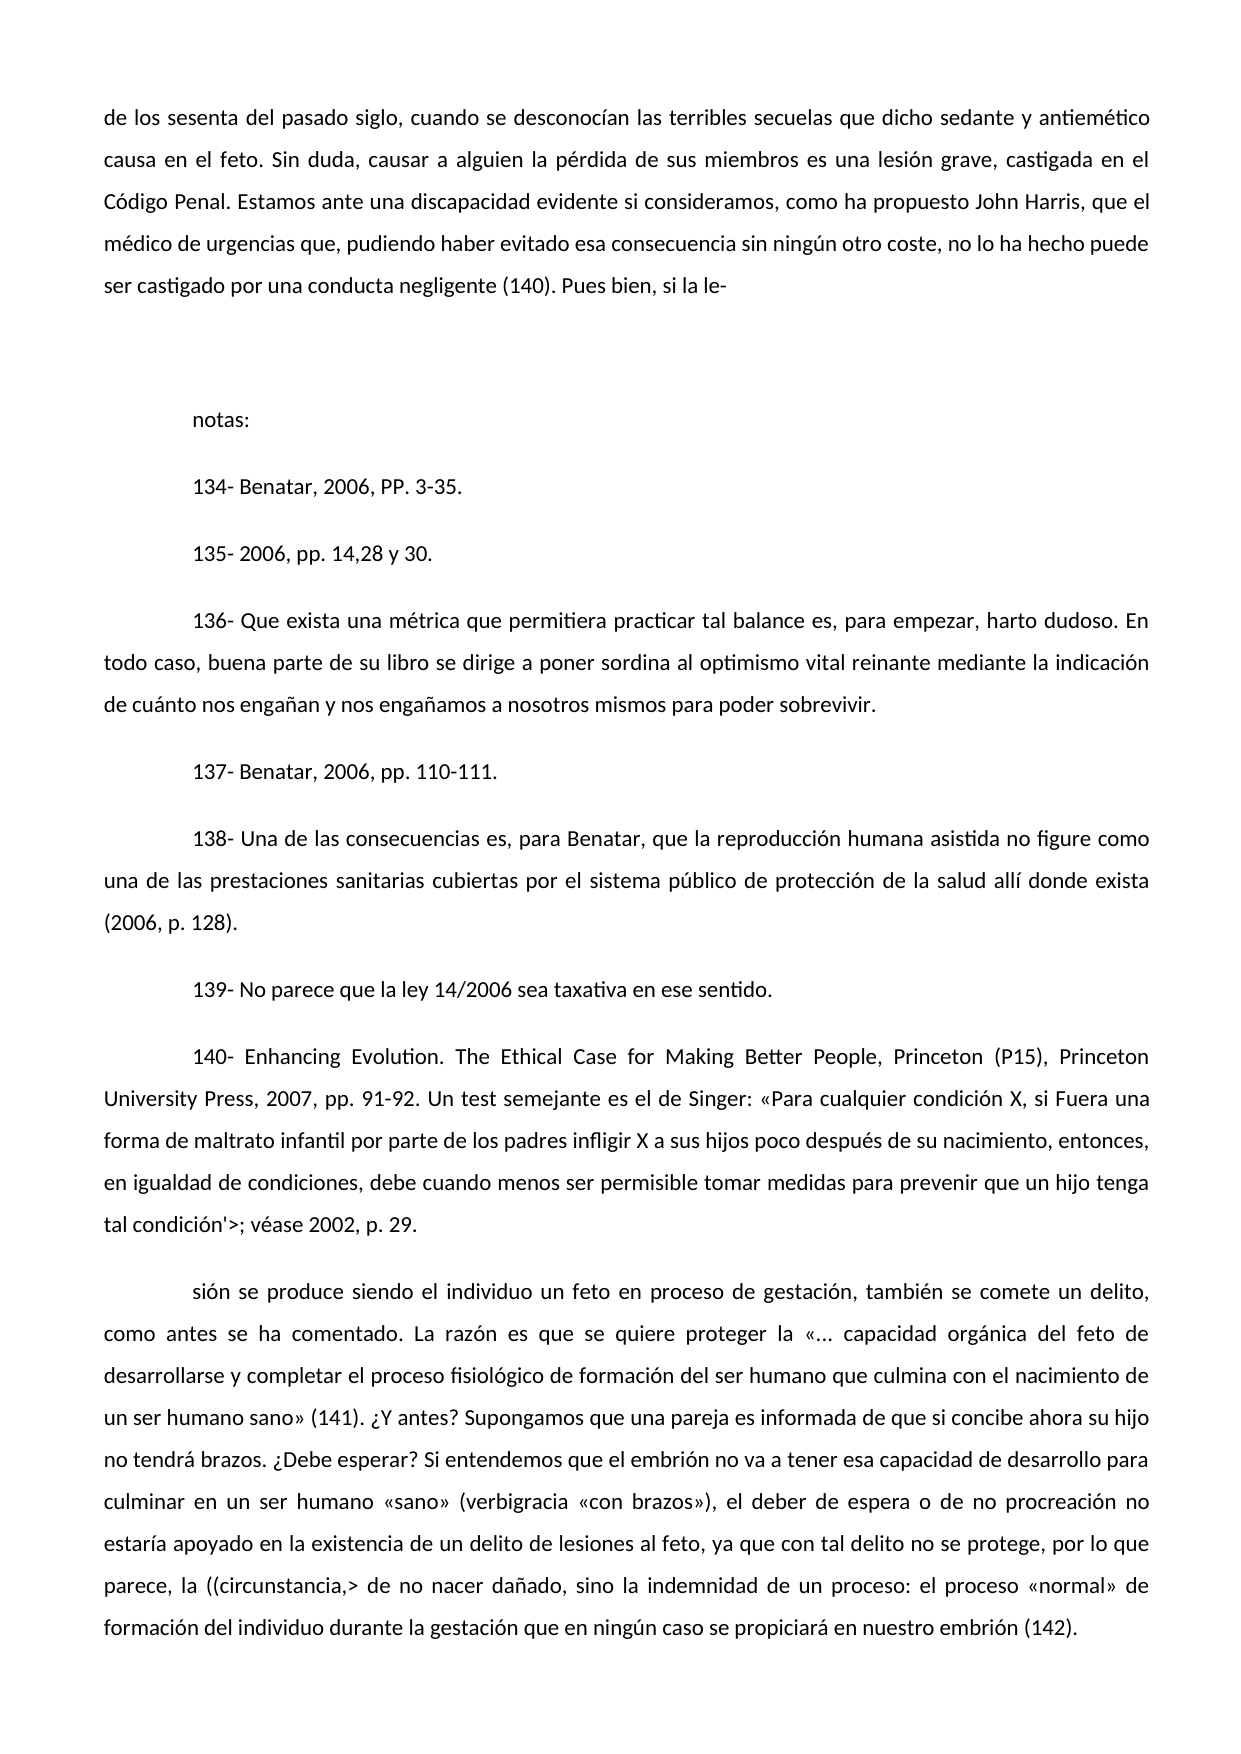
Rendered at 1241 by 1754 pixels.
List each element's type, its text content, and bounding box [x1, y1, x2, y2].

text sión se produce siendo el individuo un feto en proceso de gestación, también se comete un delito, como antes se ha comentado. La razón es que se quiere proteger la «... capacidad orgánica del feto de desarrollarse y completar el proceso fisiológico de formación del ser humano que culmina con el nacimiento de un ser humano sano» (141). ¿Y antes? Supongamos que una pareja es informada de que si concibe ahora su hijo no tendrá brazos. ¿Debe esperar? Si entendemos que el embrión no va a tener esa capacidad de desarrollo para culminar en un ser humano «sano» (verbigracia «con brazos»), el deber de espera o de no procreación no estaría apoyado en la existencia de un delito de lesiones al feto, ya que con tal delito no se protege, por lo que parece, la ((circunstancia,> de no nacer dañado, sino la indemnidad de un proceso: el proceso «normal» de formación del individuo durante la gestación que en ningún caso se propiciará en nuestro embrión (142). [103, 1277, 1152, 1641]
text 137- Benatar, 2006, pp. 110-111. [103, 757, 1152, 785]
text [103, 103, 1152, 299]
text 135- 2006, pp. 14,28 y 30. [103, 539, 1152, 567]
text 134- Benatar, 2006, PP. 3-35. [103, 472, 1152, 500]
text 139- No parece que la ley 14/2006 sea taxativa en ese sentido. [103, 975, 1152, 1003]
text 138- Una de las consecuencias es, para Benatar, que la reproducción humana asistida no figure como una de las prestaciones sanitarias cubiertas por el sistema público de protección de la salud allí donde exista (2006, p. 128). [103, 824, 1152, 936]
text notas: [103, 405, 1152, 433]
text 136- Que exista una métrica que permitiera practicar tal balance es, para empezar, harto dudoso. En todo caso, buena parte de su libro se dirige a poner sordina al optimismo vital reinante mediante la indicación de cuánto nos engañan y nos engañamos a nosotros mismos para poder sobrevivir. [103, 606, 1152, 718]
text 140- Enhancing Evolution. The Ethical Case for Making Better People, Princeton (P15), Princeton University Press, 2007, pp. 91-92. Un test semejante es el de Singer: «Para cualquier condición X, si Fuera una forma de maltrato infantil por parte de los padres infligir X a sus hijos poco después de su nacimiento, entonces, en igualdad de condiciones, debe cuando menos ser permisible tomar medidas para prevenir que un hijo tenga tal condición'>; véase 2002, p. 29. [103, 1042, 1152, 1238]
